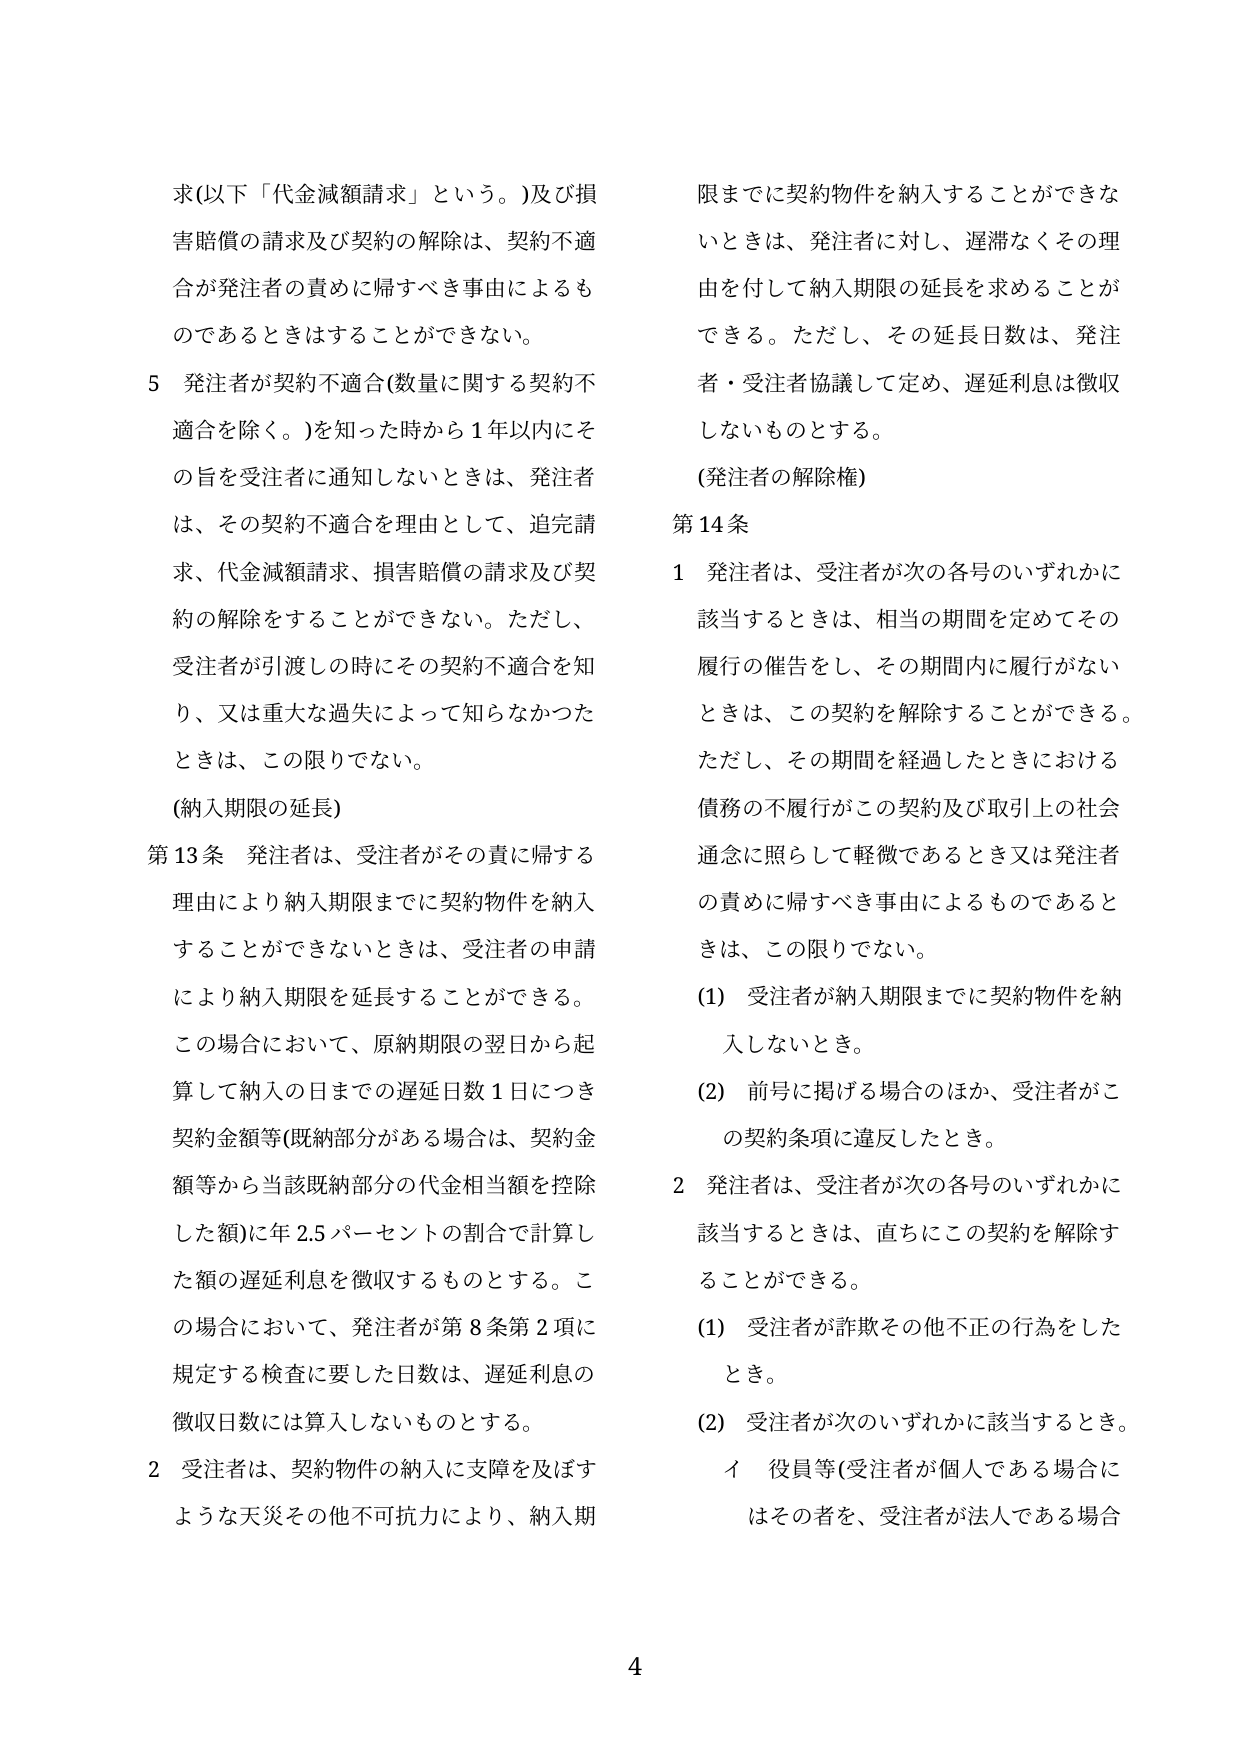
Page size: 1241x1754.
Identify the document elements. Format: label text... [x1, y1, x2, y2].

text 5 発注者が契約不適合(数量に関する契約不適合を除く。)を知った時から1年以内にその旨を受注者に通知しないときは、発注者は、その契約不適合を理由として、追完請求、代金減額請求、損害賠償の請求及び契約の解除をすることができない。ただし、受注者が引渡しの時にその契約不適合を知り、又は重大な過失によって知らなかつたときは、この限りでない。 [148, 366, 597, 775]
text 1 発注者は、受注者が次の各号のいずれかに該当するときは、相当の期間を定めてその履行の催告をし、その期間内に履行がないときは、この契約を解除することができる。ただし、その期間を経過したときにおける債務の不履行がこの契約及び取引上の社会通念に照らして軽微であるとき又は発注者の責めに帰すべき事由によるものであるときは、この限りでない。 [672, 555, 1122, 964]
text 2 発注者は、受注者が次の各号のいずれかに該当するときは、直ちにこの契約を解除することができる。 [672, 1168, 1122, 1294]
text (2) 受注者が次のいずれかに該当するとき。 [697, 1405, 1122, 1436]
text (2) 前号に掲げる場合のほか、受注者がこの契約条項に違反したとき。 [697, 1074, 1122, 1153]
text 2 受注者は、契約物件の納入に支障を及ぼすような天災その他不可抗力により、納入期限までに契約物件を納入することができないときは、発注者に対し、遅滞なくその理由を付して納入期限の延長を求めることができる。ただし、その延長日数は、発注者・受注者協議して定め、遅延利息は徴収しないものとする。 [672, 177, 1122, 444]
text (納入期限の延長) [173, 791, 597, 822]
text (1) 受注者が詐欺その他不正の行為をしたとき。 [697, 1310, 1122, 1389]
text 第14条 [672, 507, 1122, 539]
text (発注者の解除権) [697, 460, 1122, 492]
text 4 追完請求、前項に規定する代金の減額の請求(以下「代金減額請求」という。)及び損害賠償の請求及び契約の解除は、契約不適合が発注者の責めに帰すべき事由によるものであるときはすることができない。 [148, 177, 597, 350]
text (1) 受注者が納入期限までに契約物件を納入しないとき。 [697, 979, 1122, 1058]
text 2 受注者は、契約物件の納入に支障を及ぼすような天災その他不可抗力により、納入期限までに契約物件を納入することができないときは、発注者に対し、遅滞なくその理由を付して納入期限の延長を求めることができる。ただし、その延長日数は、発注者・受注者協議して定め、遅延利息は徴収しないものとする。 [148, 1452, 597, 1531]
text 第13条 発注者は、受注者がその責に帰する理由により納入期限までに契約物件を納入することができないときは、受注者の申請により納入期限を延長することができる。この場合において、原納期限の翌日から起算して納入の日までの遅延日数1日につき契約金額等(既納部分がある場合は、契約金額等から当該既納部分の代金相当額を控除した額)に年2.5パーセントの割合で計算した額の遅延利息を徴収するものとする。この場合において、発注者が第8条第2項に規定する検査に要した日数は、遅延利息の徴収日数には算入しないものとする。 [148, 838, 597, 1436]
